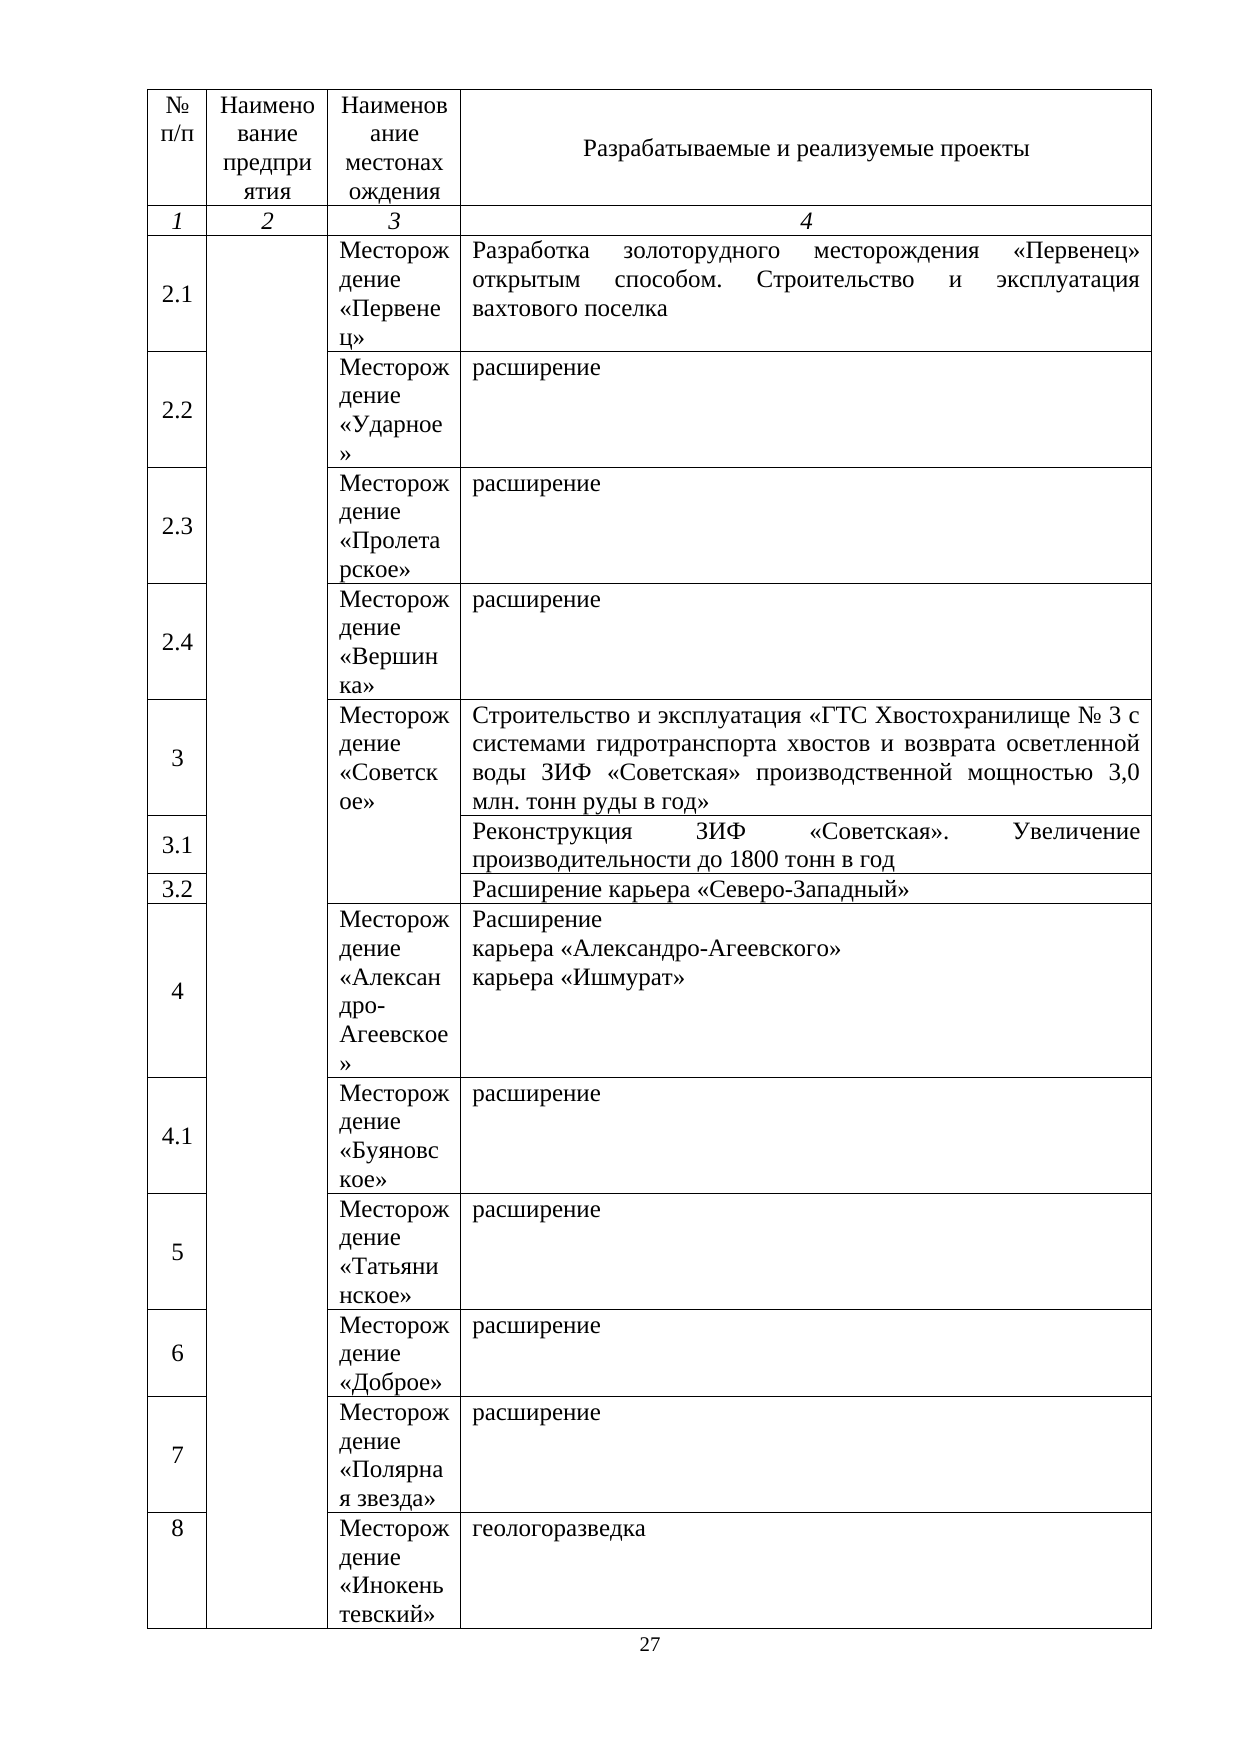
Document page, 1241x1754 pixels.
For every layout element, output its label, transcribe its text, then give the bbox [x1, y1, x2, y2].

table_header Разрабатываемые и реализуемые проекты [461, 90, 1151, 205]
table_header Наименование предприятия [207, 90, 327, 205]
table_cell 7 [148, 1397, 206, 1512]
table_cell Месторождение «Александро-Агеевское» [328, 904, 460, 1077]
table_cell расширение [461, 1078, 1151, 1193]
table_cell Месторождение «Ударное» [328, 352, 460, 467]
table_cell Расширение карьера «Александро-Агеевского» карьера «Ишмурат» [461, 904, 1151, 1077]
table_cell расширение [461, 584, 1151, 699]
table_cell 2.2 [148, 352, 206, 467]
table_cell 6 [148, 1310, 206, 1396]
table_cell геологоразведка [461, 1513, 1151, 1628]
table_cell расширение [461, 352, 1151, 467]
table_cell Месторождение «Вершинка» [328, 584, 460, 699]
table_cell 3 [328, 206, 460, 234]
table_cell 1 [148, 206, 206, 234]
table_cell 2.4 [148, 584, 206, 699]
table_cell Месторождение «Полярная звезда» [328, 1397, 460, 1512]
table_cell Месторождение «Инокеньтевский» [328, 1513, 460, 1628]
table_cell Месторождение «Советское» [328, 700, 460, 903]
table_cell 2.1 [148, 236, 206, 351]
table_cell 3 [148, 700, 206, 815]
table_cell Месторождение «Доброе» [328, 1310, 460, 1396]
table_cell расширение [461, 1310, 1151, 1396]
table_cell расширение [461, 1194, 1151, 1309]
table_cell 4 [461, 206, 1151, 234]
table_cell Разработка золоторудного месторождения «Первенец» открытым способом. Строительство и эксплуатация вахтового поселка [461, 236, 1151, 351]
table_header Наименование местонахождения [328, 90, 460, 205]
table_cell 3.1 [148, 816, 206, 873]
table_cell Строительство и эксплуатация «ГТС Хвостохранилище № 3 с системами гидротранспорта хвостов и возврата осветленной воды ЗИФ «Советская» производственной мощностью 3,0 млн. тонн руды в год» [461, 700, 1151, 815]
table_cell Реконструкция ЗИФ «Советская». Увеличение производительности до 1800 тонн в год [461, 816, 1151, 873]
table_cell 2 [207, 206, 327, 234]
table_cell Месторождение «Татьянинское» [328, 1194, 460, 1309]
table_cell Расширение карьера «Северо-Западный» [461, 874, 1151, 903]
table_cell расширение [461, 1397, 1151, 1512]
table_cell Месторождение «Пролетарское» [328, 468, 460, 583]
table_cell Месторождение «Первенец» [328, 236, 460, 351]
table_cell 3.2 [148, 874, 206, 903]
table_cell 8 [148, 1513, 206, 1628]
table_cell Месторождение «Буяновское» [328, 1078, 460, 1193]
table_header № п/п [148, 90, 206, 205]
table_cell 2.3 [148, 468, 206, 583]
table_cell 4.1 [148, 1078, 206, 1193]
table_cell 5 [148, 1194, 206, 1309]
table_cell 4 [148, 904, 206, 1077]
table_cell расширение [461, 468, 1151, 583]
